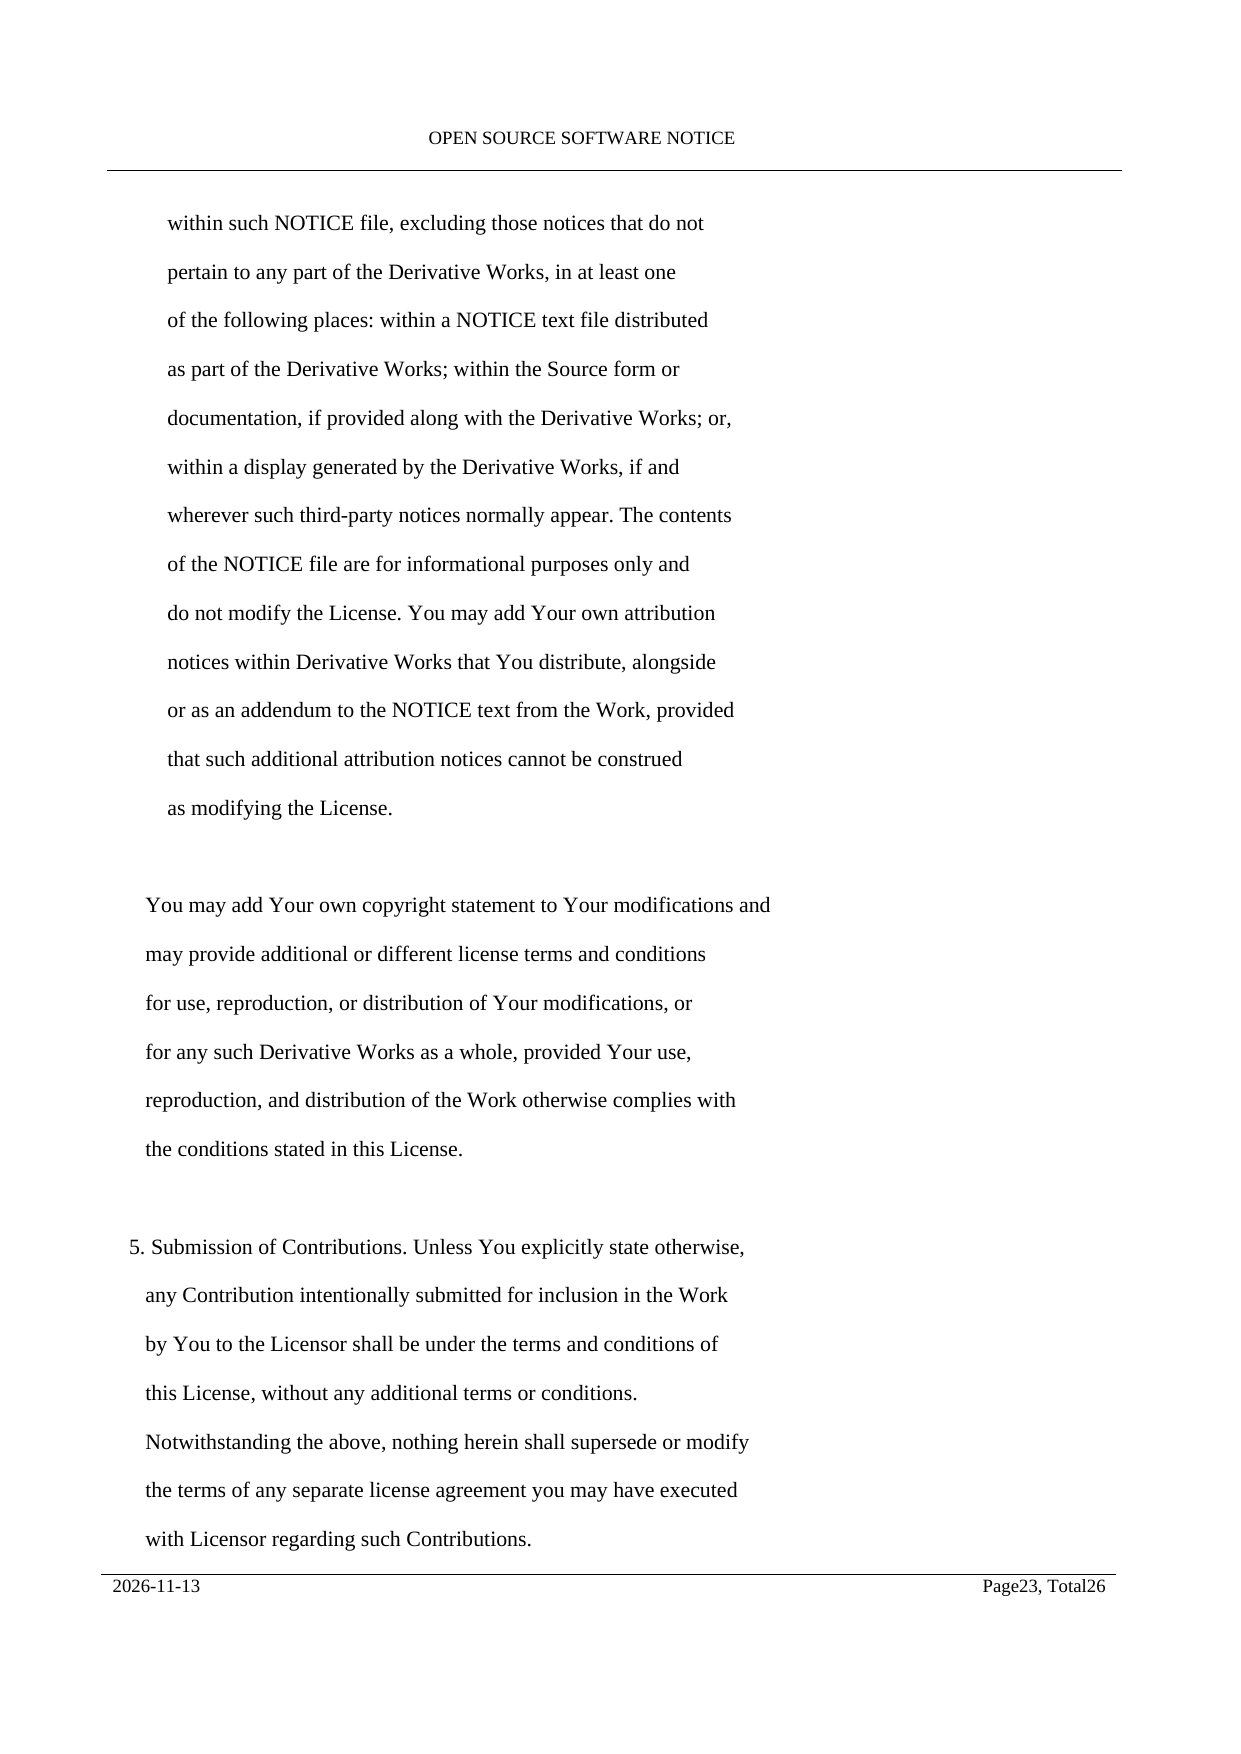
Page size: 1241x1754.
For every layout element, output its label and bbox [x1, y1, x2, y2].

text [112, 206, 1128, 1555]
